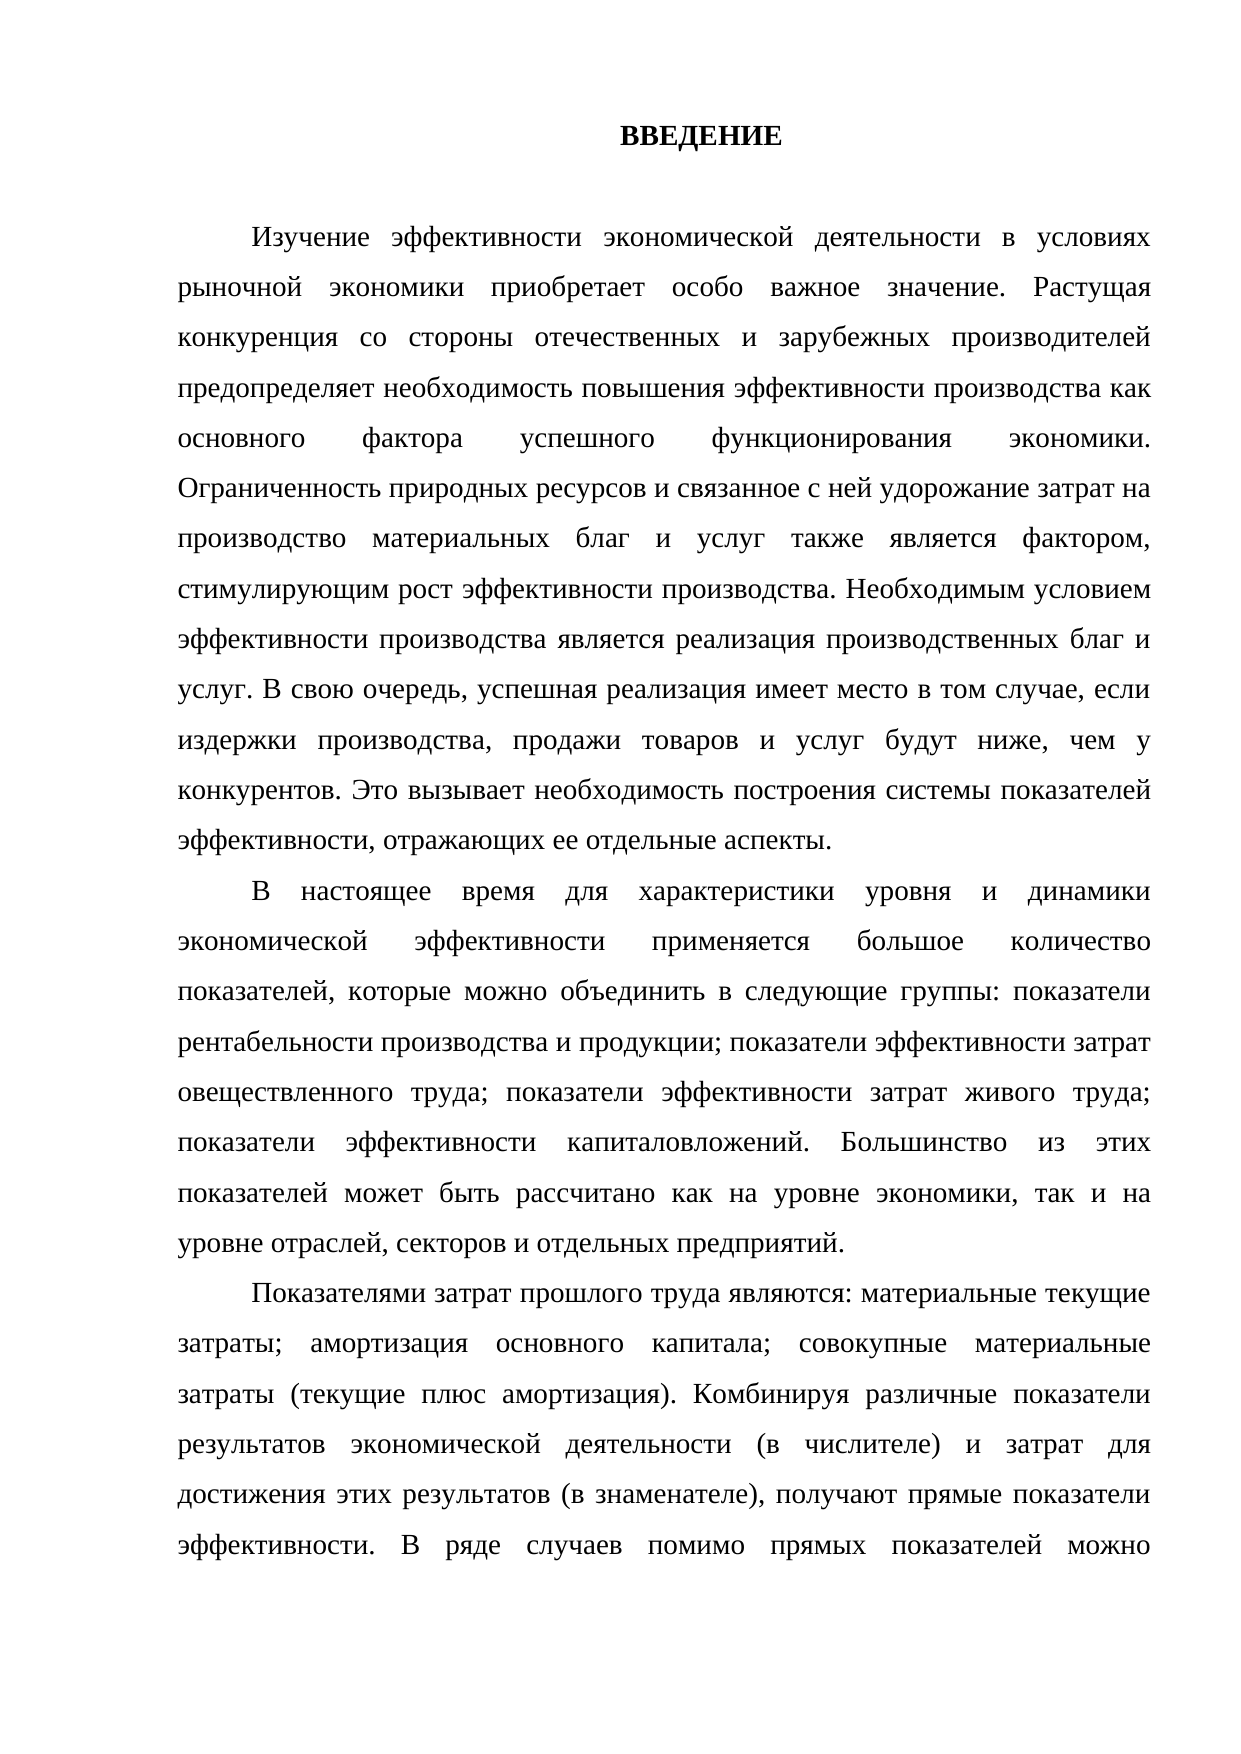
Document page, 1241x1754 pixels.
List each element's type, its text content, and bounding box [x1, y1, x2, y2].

text В настоящее время для характеристики уровня и динамики экономической эффективности применяется большое количество показателей, которые можно объединить в следующие группы: показатели рентабельности производства и продукции; показатели эффективности затрат овеществленного труда; показатели эффективности затрат живого труда; показатели эффективности капиталовложений. Большинство из этих показателей может быть рассчитано как на уровне экономики, так и на уровне отраслей, секторов и отдельных предприятий. [177, 873, 1152, 1258]
text Изучение эффективности экономической деятельности в условиях рыночной экономики приобретает особо важное значение. Растущая конкуренция со стороны отечественных и зарубежных производителей предопределяет необходимость повышения эффективности производства как основного фактора успешного функционирования экономики. Ограниченность природных ресурсов и связанное с ней удорожание затрат на производство материальных благ и услуг также является фактором, стимулирующим рост эффективности производства. Необходимым условием эффективности производства является реализация производственных благ и услуг. В свою очередь, успешная реализация имеет место в том случае, если издержки производства, продажи товаров и услуг будут ниже, чем у конкурентов. Это вызывает необходимость построения системы показателей эффективности, отражающих ее отдельные аспекты. [177, 219, 1152, 856]
text ВВЕДЕНИЕ [177, 118, 1152, 152]
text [177, 1275, 1152, 1560]
